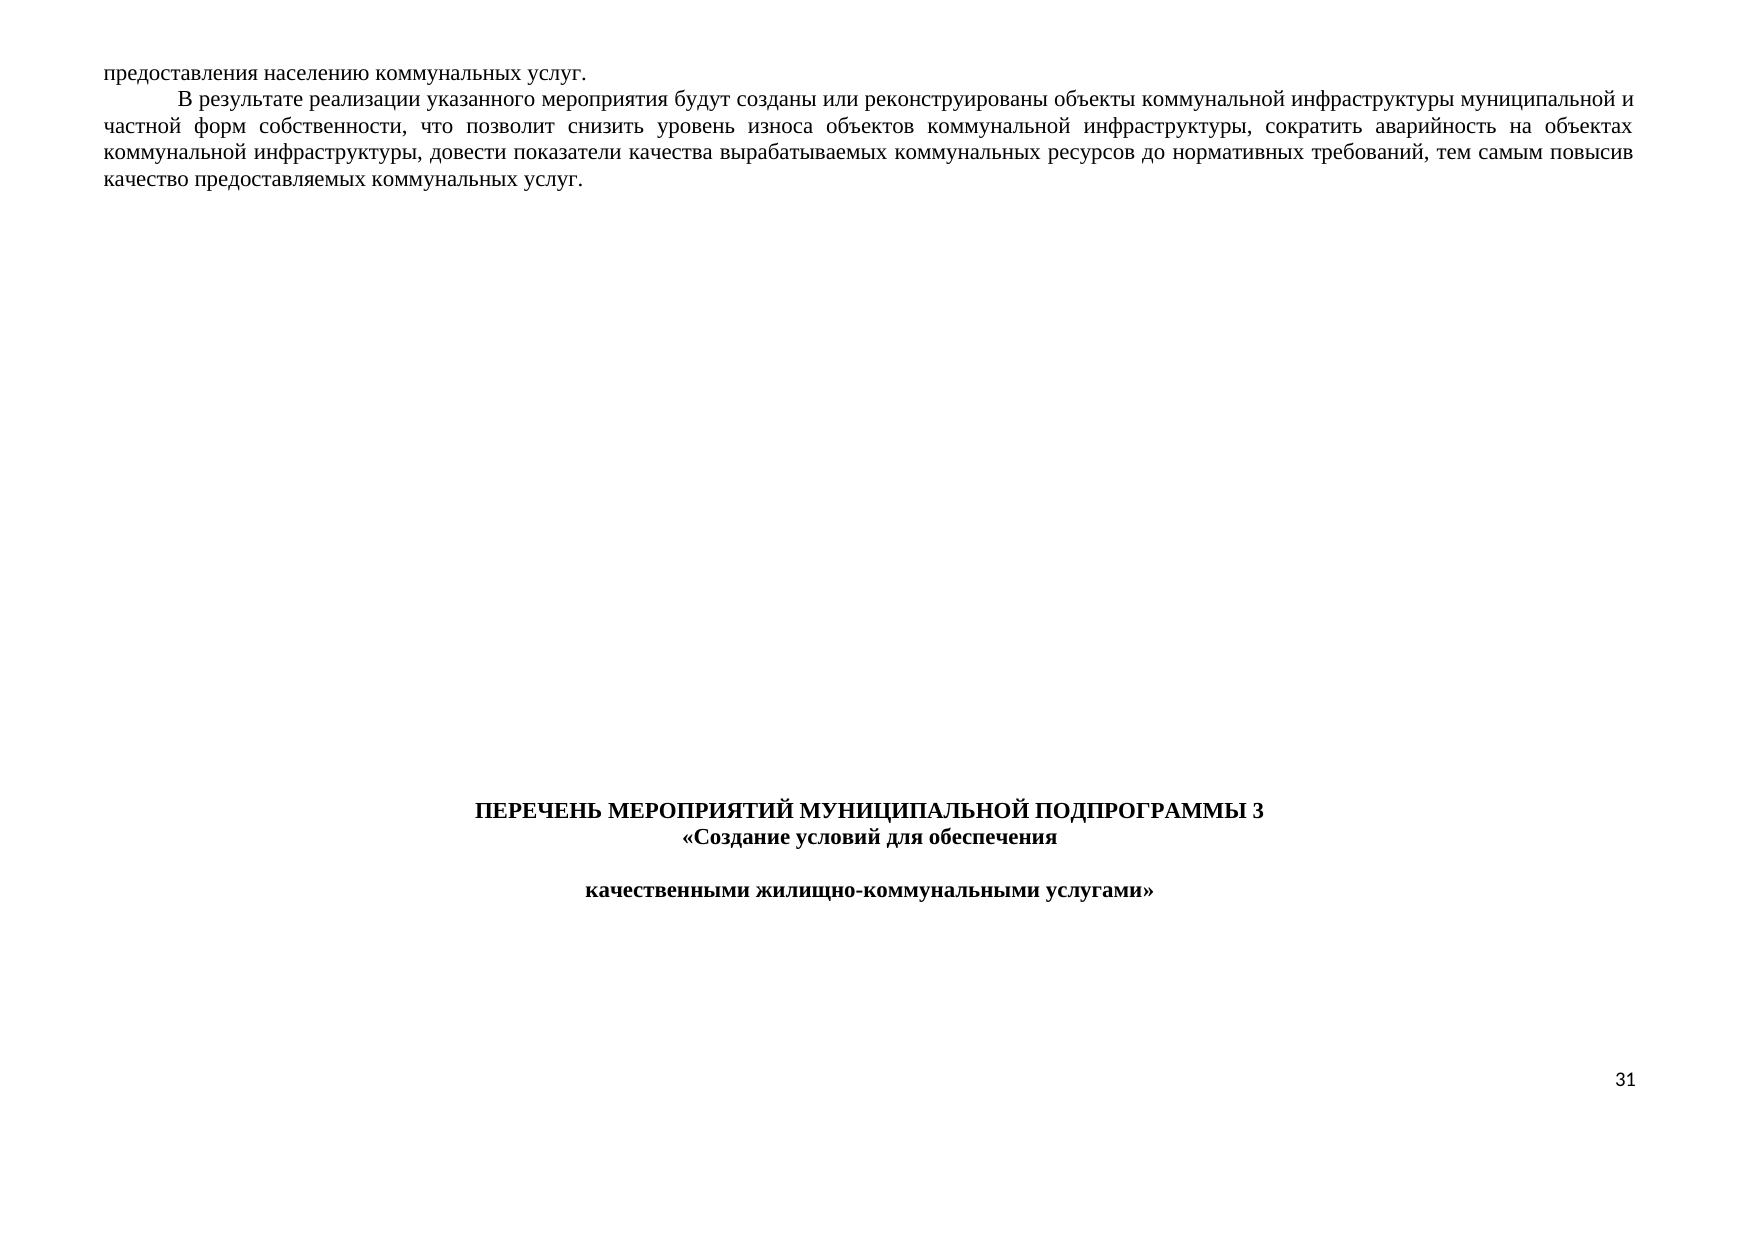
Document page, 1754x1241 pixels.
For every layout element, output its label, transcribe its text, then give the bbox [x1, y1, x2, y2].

text ПЕРЕЧЕНЬ МЕРОПРИЯТИЙ МУНИЦИПАЛЬНОЙ ПОДПРОГРАММЫ 3 [103, 797, 1636, 823]
text «Создание условий для обеспечения [103, 823, 1636, 850]
text качественными жилищно-коммунальными услугами» [103, 876, 1636, 902]
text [103, 59, 1636, 86]
text В результате реализации указанного мероприятия будут созданы или реконструированы объекты коммунальной инфраструктуры муниципальной и частной форм собственности, что позволит снизить уровень износа объектов коммунальной инфраструктуры, сократить аварийность на объектах коммунальной инфраструктуры, довести показатели качества вырабатываемых коммунальных ресурсов до нормативных требований, тем самым повысив качество предоставляемых коммунальных услуг. [103, 86, 1636, 191]
